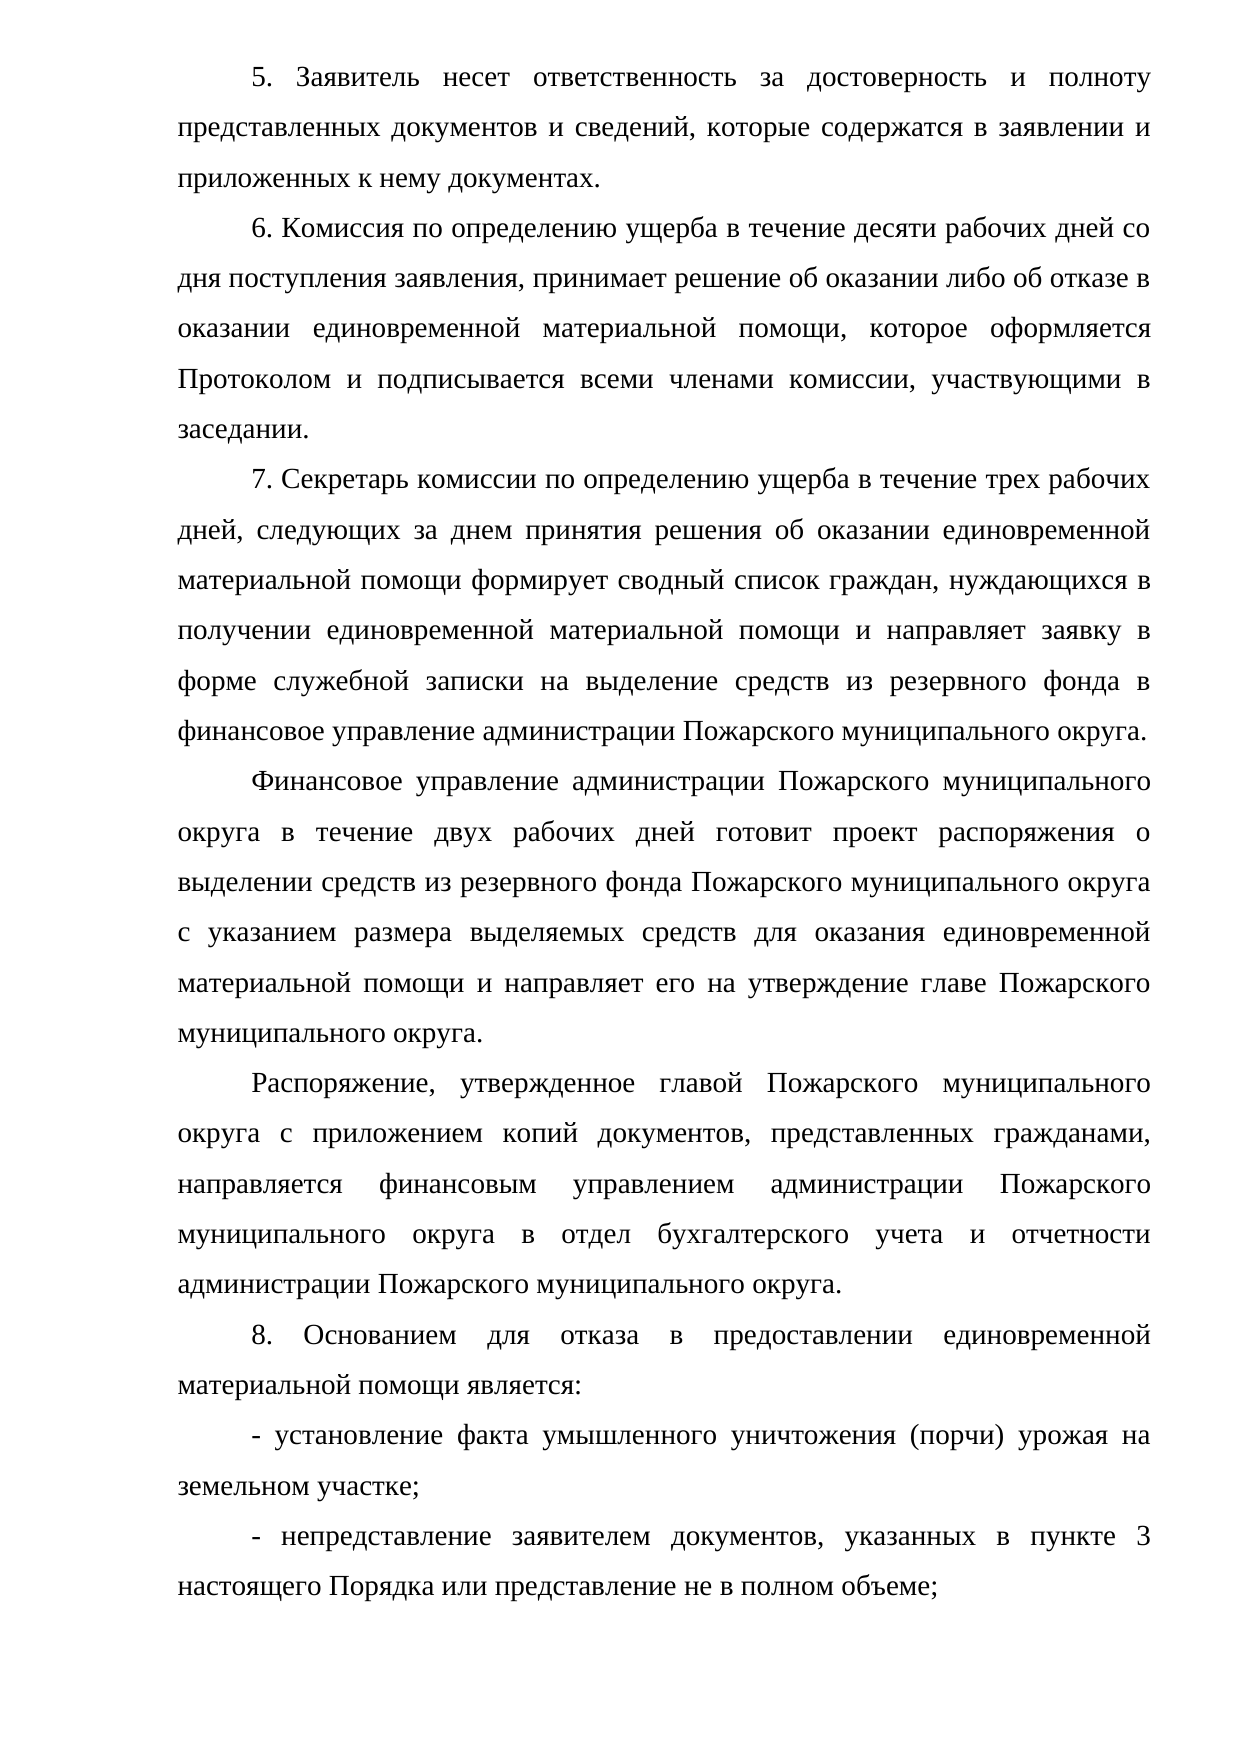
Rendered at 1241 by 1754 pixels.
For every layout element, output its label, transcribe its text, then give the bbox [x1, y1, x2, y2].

text Финансовое управление администрации Пожарского муниципального округа в течение двух рабочих дней готовит проект распоряжения о выделении средств из резервного фонда Пожарского муниципального округа с указанием размера выделяемых средств для оказания единовременной материальной помощи и направляет его на утверждение главе Пожарского муниципального округа. [177, 763, 1152, 1048]
text 6. Комиссия по определению ущерба в течение десяти рабочих дней со дня поступления заявления, принимает решение об оказании либо об отказе в оказании единовременной материальной помощи, которое оформляется Протоколом и подписывается всеми членами комиссии, участвующими в заседании. [177, 210, 1152, 445]
text 7. Секретарь комиссии по определению ущерба в течение трех рабочих дней, следующих за днем принятия решения об оказании единовременной материальной помощи формирует сводный список граждан, нуждающихся в получении единовременной материальной помощи и направляет заявку в форме служебной записки на выделение средств из резервного фонда в финансовое управление администрации Пожарского муниципального округа. [177, 462, 1152, 747]
text Распоряжение, утвержденное главой Пожарского муниципального округа с приложением копий документов, представленных гражданами, направляется финансовым управлением администрации Пожарского муниципального округа в отдел бухгалтерского учета и отчетности администрации Пожарского муниципального округа. [177, 1065, 1152, 1300]
text 5. Заявитель несет ответственность за достоверность и полноту представленных документов и сведений, которые содержатся в заявлении и приложенных к нему документах. [177, 59, 1152, 193]
text - непредставление заявителем документов, указанных в пункте 3 настоящего Порядка или представление не в полном объеме; [177, 1518, 1152, 1602]
text 8. Основанием для отказа в предоставлении единовременной материальной помощи является: [177, 1317, 1152, 1401]
text - установление факта умышленного уничтожения (порчи) урожая на земельном участке; [177, 1417, 1152, 1501]
